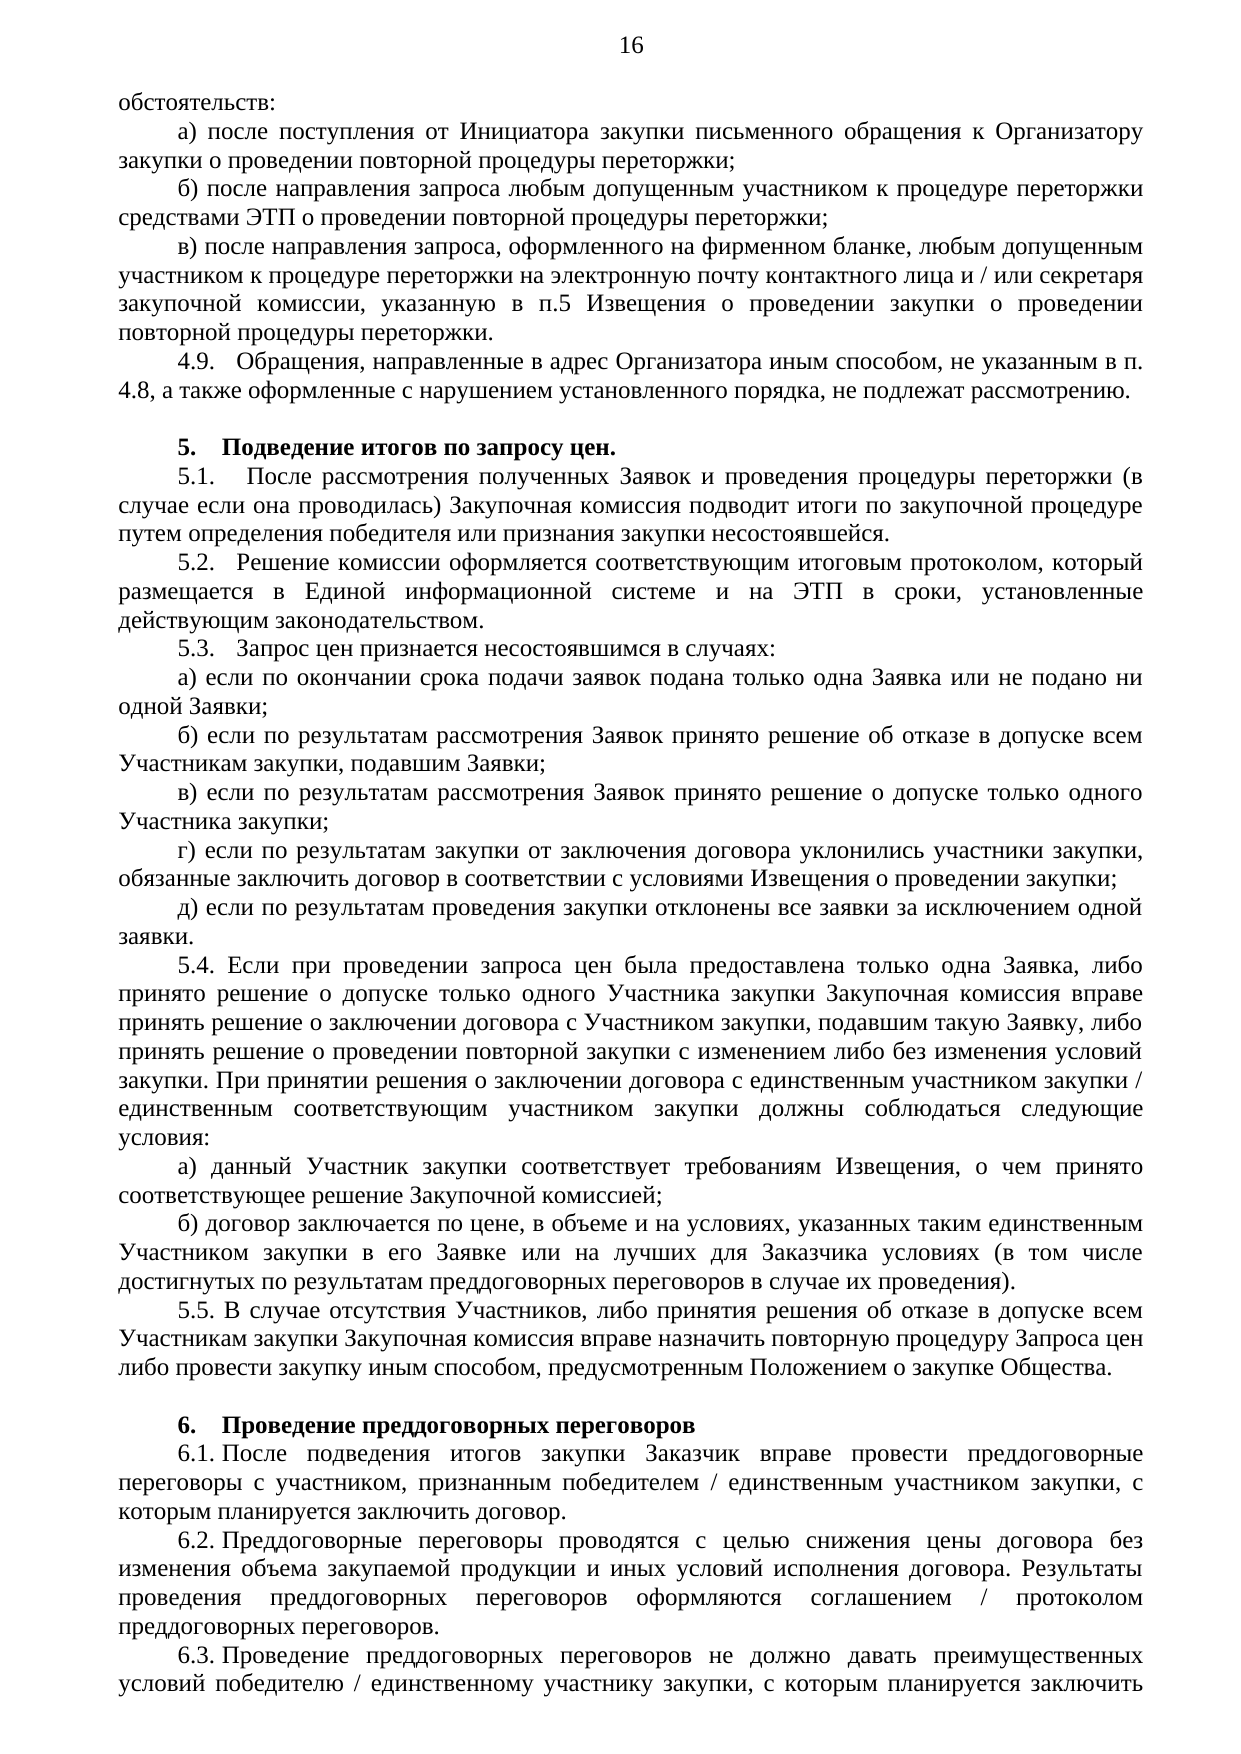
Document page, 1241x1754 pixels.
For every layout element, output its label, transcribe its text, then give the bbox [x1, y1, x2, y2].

list 5.5. В случае отсутствия Участников, либо принятия решения об отказе в допуске всем Участникам закупки Закупочная комиссия вправе назначить повторную процедуру Запроса цен либо провести закупку иным способом, предусмотренным Положением о закупке Общества. [118, 1295, 1144, 1381]
list б) если по результатам рассмотрения Заявок принято решение об отказе в допуске всем Участникам закупки, подавшим Заявки; [118, 720, 1144, 777]
list Решение комиссии оформляется соответствующим итоговым протоколом, который размещается в Единой информационной системе и на ЭТП в сроки, установленные действующим законодательством. [118, 547, 1144, 633]
text 4.9. Обращения, направленные в адрес Организатора иным способом, не указанным в п. 4.8, а также оформленные с нарушением установленного порядка, не подлежат рассмотрению. [118, 346, 1144, 403]
text б) после направления запроса любым допущенным участником к процедуре переторжки средствами ЭТП о проведении повторной процедуры переторжки; [118, 173, 1144, 231]
list в) если по результатам рассмотрения Заявок принято решение о допуске только одного Участника закупки; [118, 777, 1144, 835]
list а) если по окончании срока подачи заявок подана только одна Заявка или не подано ни одной Заявки; [118, 662, 1144, 720]
list Запрос цен признается несостоявшимся в случаях: [118, 633, 1144, 662]
list б) договор заключается по цене, в объеме и на условиях, указанных таким единственным Участником закупки в его Заявке или на лучших для Заказчика условиях (в том числе достигнутых по результатам преддоговорных переговоров в случае их проведения). [118, 1208, 1144, 1295]
list 5.4. Если при проведении запроса цен была предоставлена только одна Заявка, либо принято решение о допуске только одного Участника закупки Закупочная комиссия вправе принять решение о заключении договора с Участником закупки, подавшим такую Заявку, либо принять решение о проведении повторной закупки с изменением либо без изменения условий закупки. При принятии решения о заключении договора с единственным участником закупки / единственным соответствующим участником закупки должны соблюдаться следующие условия: [118, 950, 1144, 1151]
text а) после поступления от Инициатора закупки письменного обращения к Организатору закупки о проведении повторной процедуры переторжки; [118, 116, 1144, 173]
list После рассмотрения полученных Заявок и проведения процедуры переторжки (в случае если она проводилась) Закупочная комиссия подводит итоги по закупочной процедуре путем определения победителя или признания закупки несостоявшейся. [118, 461, 1144, 547]
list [118, 1640, 1144, 1697]
list г) если по результатам закупки от заключения договора уклонились участники закупки, обязанные заключить договор в соответствии с условиями Извещения о проведении закупки; [118, 835, 1144, 892]
text в) после направления запроса, оформленного на фирменном бланке, любым допущенным участником к процедуре переторжки на электронную почту контактного лица и / или секретаря закупочной комиссии, указанную в п.5 Извещения о проведении закупки о проведении повторной процедуры переторжки. [118, 231, 1144, 346]
list а) данный Участник закупки соответствует требованиям Извещения, о чем принято соответствующее решение Закупочной комиссией; [118, 1151, 1144, 1208]
subtitle Подведение итогов по запросу цен. [118, 432, 1144, 461]
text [118, 58, 1144, 116]
list Преддоговорные переговоры проводятся с целью снижения цены договора без изменения объема закупаемой продукции и иных условий исполнения договора. Результаты проведения преддоговорных переговоров оформляются соглашением / протоколом преддоговорных переговоров. [118, 1525, 1144, 1640]
subtitle Проведение преддоговорных переговоров [118, 1410, 1144, 1438]
list д) если по результатам проведения закупки отклонены все заявки за исключением одной заявки. [118, 892, 1144, 950]
list После подведения итогов закупки Заказчик вправе провести преддоговорные переговоры с участником, признанным победителем / единственным участником закупки, с которым планируется заключить договор. [118, 1438, 1144, 1525]
